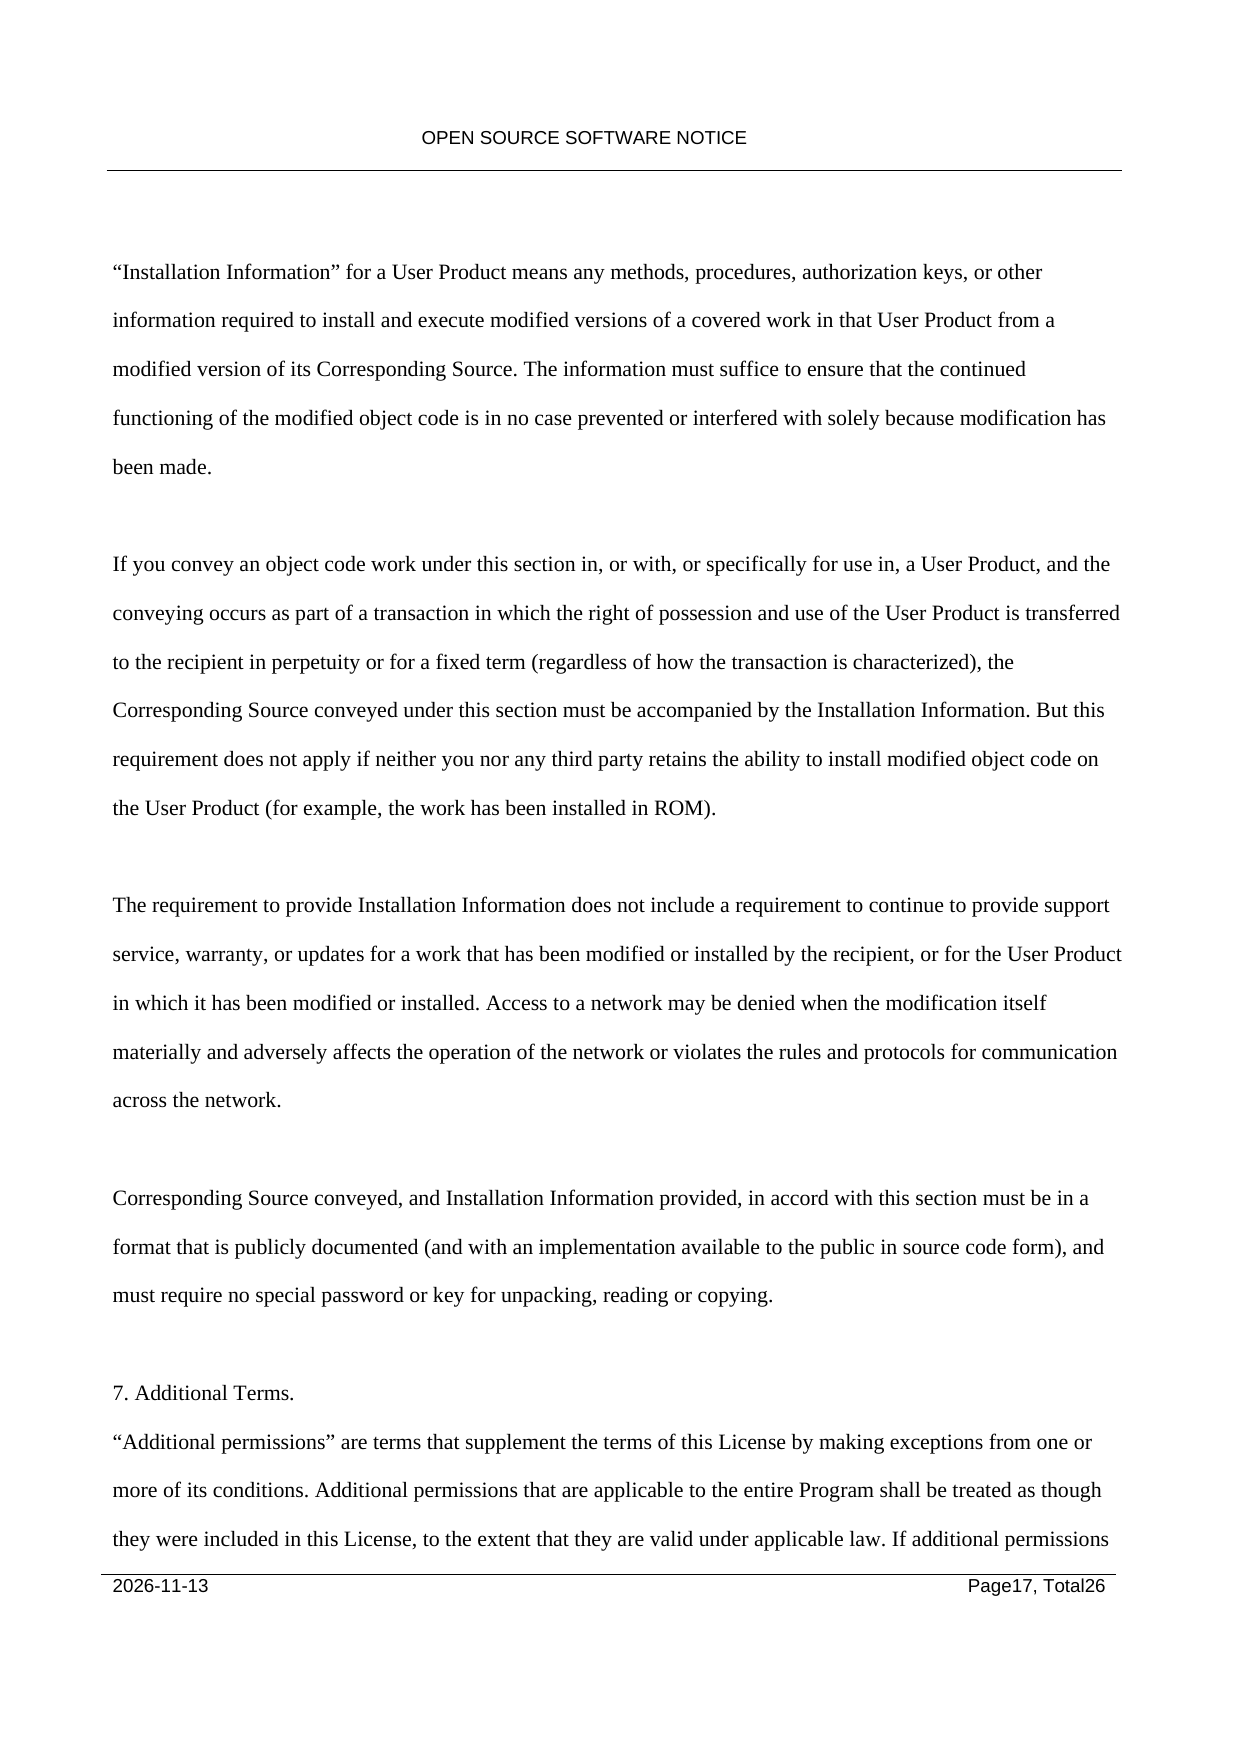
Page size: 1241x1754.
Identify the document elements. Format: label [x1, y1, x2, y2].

text [112, 206, 1128, 1555]
